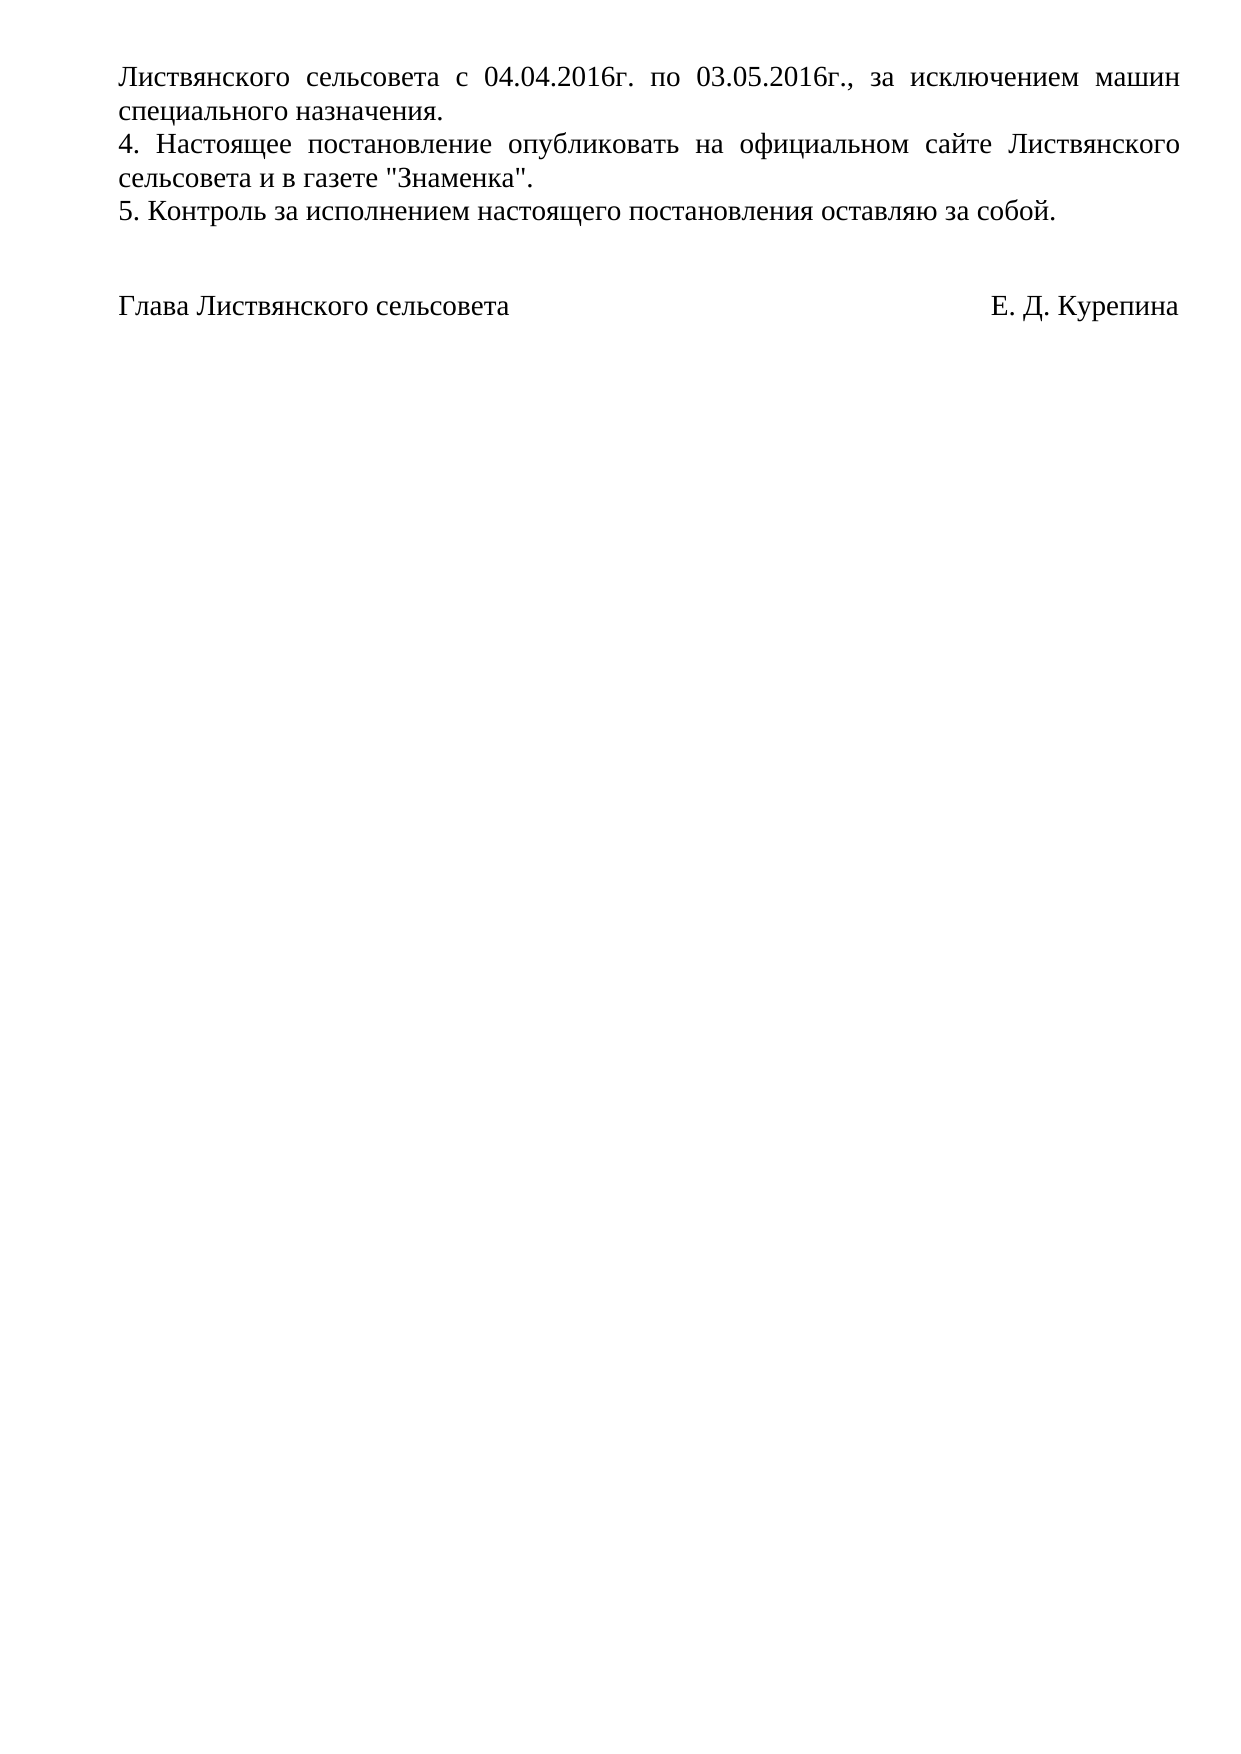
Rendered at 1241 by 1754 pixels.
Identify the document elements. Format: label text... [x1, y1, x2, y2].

text 4. Настоящее постановление опубликовать на официальном сайте Листвянского сельсовета и в газете "Знаменка". [118, 126, 1181, 193]
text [118, 59, 1181, 126]
text 5. Контроль за исполнением настоящего постановления оставляю за собой. [118, 193, 1181, 227]
text Глава Листвянского сельсовета Е. Д. Курепина [118, 288, 1181, 322]
